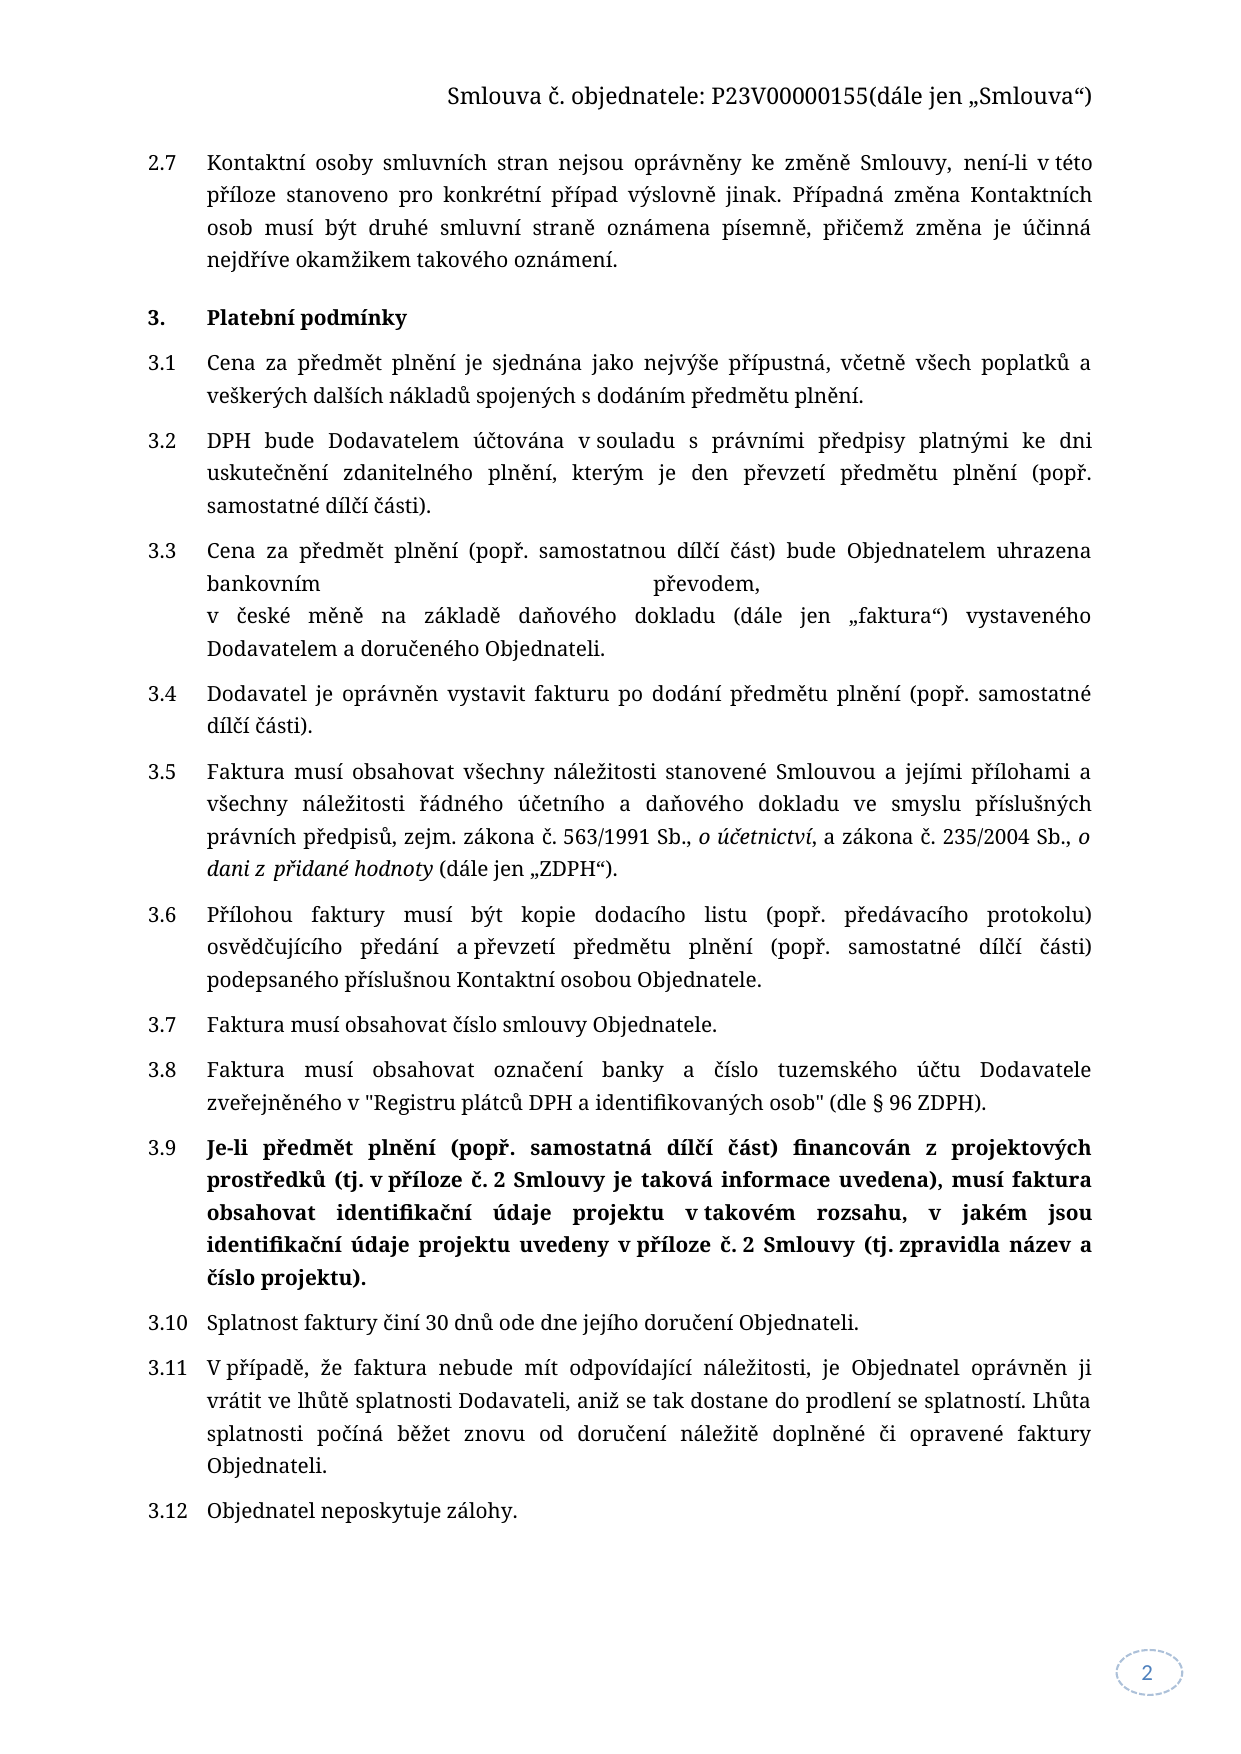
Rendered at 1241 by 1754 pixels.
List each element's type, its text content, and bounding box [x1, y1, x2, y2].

list Dodavatel je oprávněn vystavit fakturu po dodání předmětu plnění (popř. samostatné dílčí části). [148, 679, 1093, 740]
list Přílohou faktury musí být kopie dodacího listu (popř. předávacího protokolu) osvědčujícího předání a převzetí předmětu plnění (popř. samostatné dílčí části) podepsaného příslušnou Kontaktní osobou Objednatele. [148, 900, 1093, 993]
list Platební podmínky [148, 303, 1093, 331]
list Kontaktní osoby smluvních stran nejsou oprávněny ke změně Smlouvy, není-li v této příloze stanoveno pro konkrétní případ výslovně jinak. Případná změna Kontaktních osob musí být druhé smluvní straně oznámena písemně, přičemž změna je účinná nejdříve okamžikem takového oznámení. [148, 148, 1093, 274]
list V případě, že faktura nebude mít odpovídající náležitosti, je Objednatel oprávněn ji vrátit ve lhůtě splatnosti Dodavateli, aniž se tak dostane do prodlení se splatností. Lhůta splatnosti počíná běžet znovu od doručení náležitě doplněné či opravené faktury Objednateli. [148, 1353, 1093, 1480]
list Cena za předmět plnění je sjednána jako nejvýše přípustná, včetně všech poplatků a veškerých dalších nákladů spojených s dodáním předmětu plnění. [148, 348, 1093, 409]
list Faktura musí obsahovat číslo smlouvy Objednatele. [148, 1010, 1093, 1038]
list Je-li předmět plnění (popř. samostatná dílčí část) financován z projektových prostředků (tj. v příloze č. 2 Smlouvy je taková informace uvedena), musí faktura obsahovat identifikační údaje projektu v takovém rozsahu, v jakém jsou identifikační údaje projektu uvedeny v příloze č. 2 Smlouvy (tj. zpravidla název a číslo projektu). [148, 1133, 1093, 1292]
list Splatnost faktury činí 30 dnů ode dne jejího doručení Objednateli. [148, 1308, 1093, 1337]
list DPH bude Dodavatelem účtována v souladu s právními předpisy platnými ke dni uskutečnění zdanitelného plnění, kterým je den převzetí předmětu plnění (popř. samostatné dílčí části). [148, 426, 1093, 519]
list Objednatel neposkytuje zálohy. [148, 1496, 1093, 1525]
list Faktura musí obsahovat označení banky a číslo tuzemského účtu Dodavatele zveřejněného v "Registru plátců DPH a identifikovaných osob" (dle § 96 ZDPH). [148, 1055, 1093, 1116]
list Faktura musí obsahovat všechny náležitosti stanovené Smlouvou a jejími přílohami a všechny náležitosti řádného účetního a daňového dokladu ve smyslu příslušných právních předpisů, zejm. zákona č. 563/1991 Sb., o účetnictví, a zákona č. 235/2004 Sb., o dani z přidané hodnoty (dále jen „ZDPH“). [148, 757, 1093, 883]
list Cena za předmět plnění (popř. samostatnou dílčí část) bude Objednatelem uhrazena bankovním převodem, v české měně na základě daňového dokladu (dále jen „faktura“) vystaveného Dodavatelem a doručeného Objednateli. [148, 536, 1093, 662]
